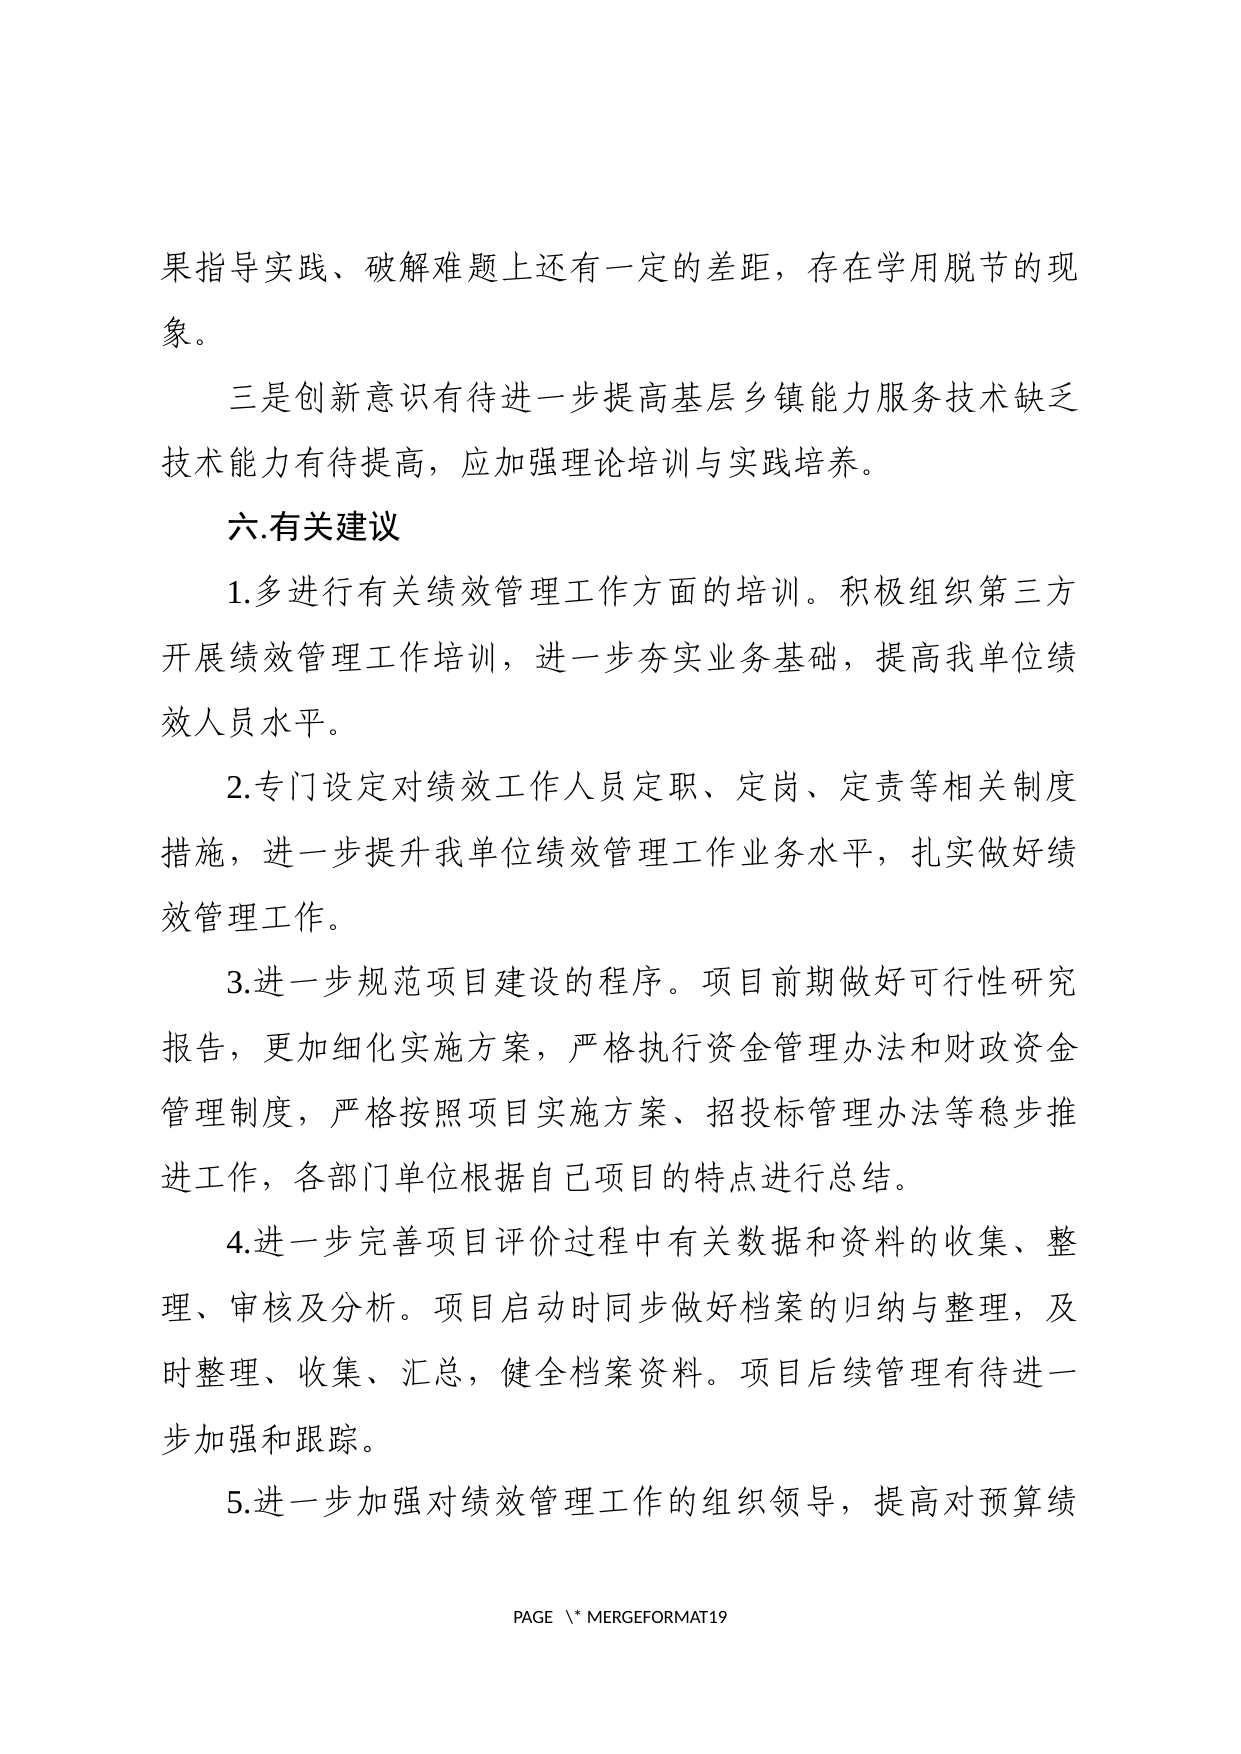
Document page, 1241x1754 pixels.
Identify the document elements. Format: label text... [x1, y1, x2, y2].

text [159, 1468, 1081, 1533]
text 3.进一步规范项目建设的程序。项目前期做好可行性研究报告，更加细化实施方案，严格执行资金管理办法和财政资金管理制度，严格按照项目实施方案、招投标管理办法等稳步推进工作，各部门单位根据自己项目的特点进行总结。 [159, 948, 1081, 1208]
text 六.有关建议 [159, 493, 1081, 558]
text 1.多进行有关绩效管理工作方面的培训。积极组织第三方开展绩效管理工作培训，进一步夯实业务基础，提高我单位绩效人员水平。 [159, 558, 1081, 753]
text 三是创新意识有待进一步提高基层乡镇能力服务技术缺乏，技术能力有待提高，应加强理论培训与实践培养。 [159, 363, 1081, 493]
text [159, 233, 1081, 363]
text 2.专门设定对绩效工作人员定职、定岗、定责等相关制度措施，进一步提升我单位绩效管理工作业务水平，扎实做好绩效管理工作。 [159, 753, 1081, 948]
text 4.进一步完善项目评价过程中有关数据和资料的收集、整理、审核及分析。项目启动时同步做好档案的归纳与整理，及时整理、收集、汇总，健全档案资料。项目后续管理有待进一步加强和跟踪。 [159, 1208, 1081, 1468]
